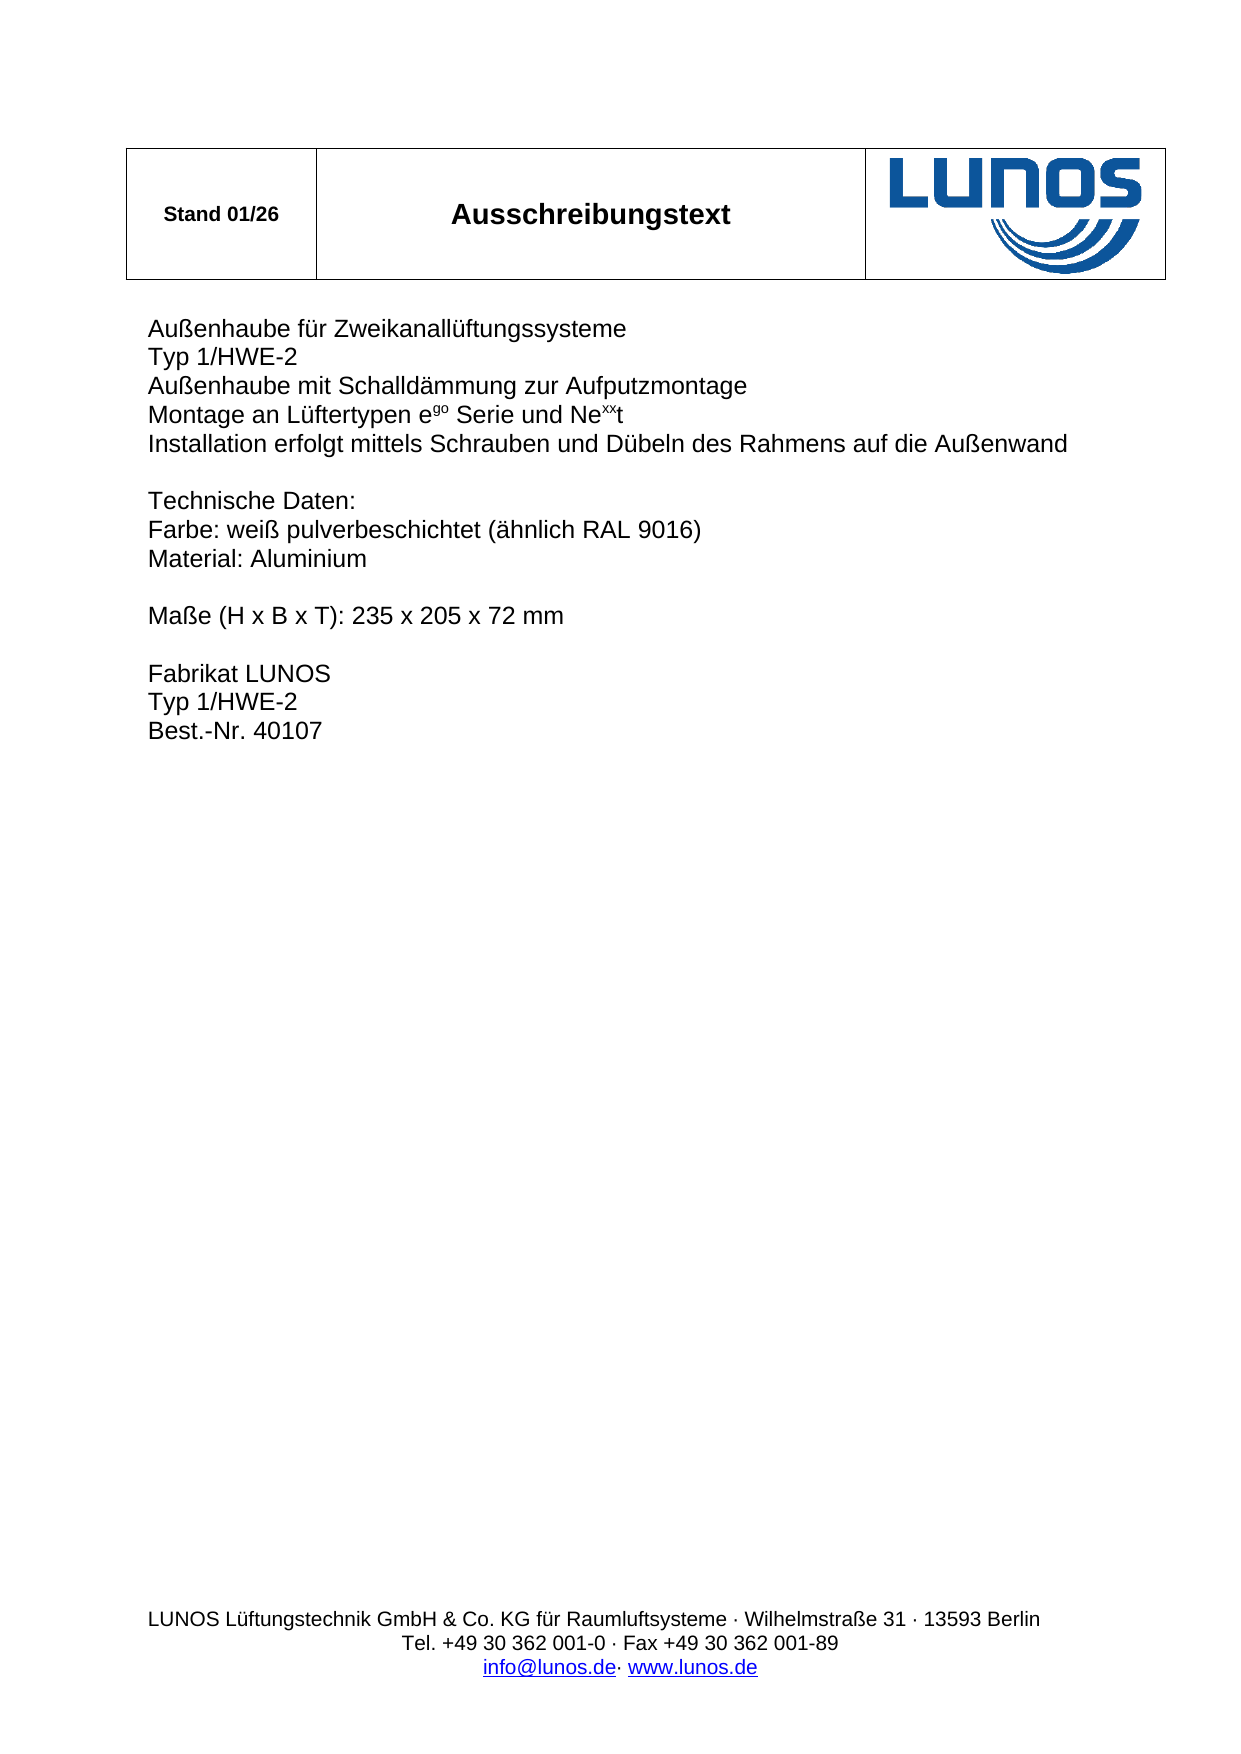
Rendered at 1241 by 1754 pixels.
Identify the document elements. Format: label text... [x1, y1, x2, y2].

table_header Ausschreibungstext [317, 149, 865, 278]
picture [889, 158, 1142, 279]
text Außenhaube für Zweikanallüftungssysteme Typ 1/HWE-2 Außenhaube mit Schalldämmung zur Aufputzmontage Montage an Lüftertypen ego Serie und Nexxt Installation erfolgt mittels Schrauben und Dübeln des Rahmens auf die Außenwand Technische Daten: Farbe: weiß pulverbeschichtet (ähnlich RAL 9016) Material: Aluminium Maße (H x B x T): 235 x 205 x 72 mm Fabrikat LUNOS Typ 1/HWE-2 Best.-Nr. 40107 [148, 313, 1092, 745]
table_header [866, 149, 1165, 278]
table_header Stand 01/26 [127, 149, 316, 278]
